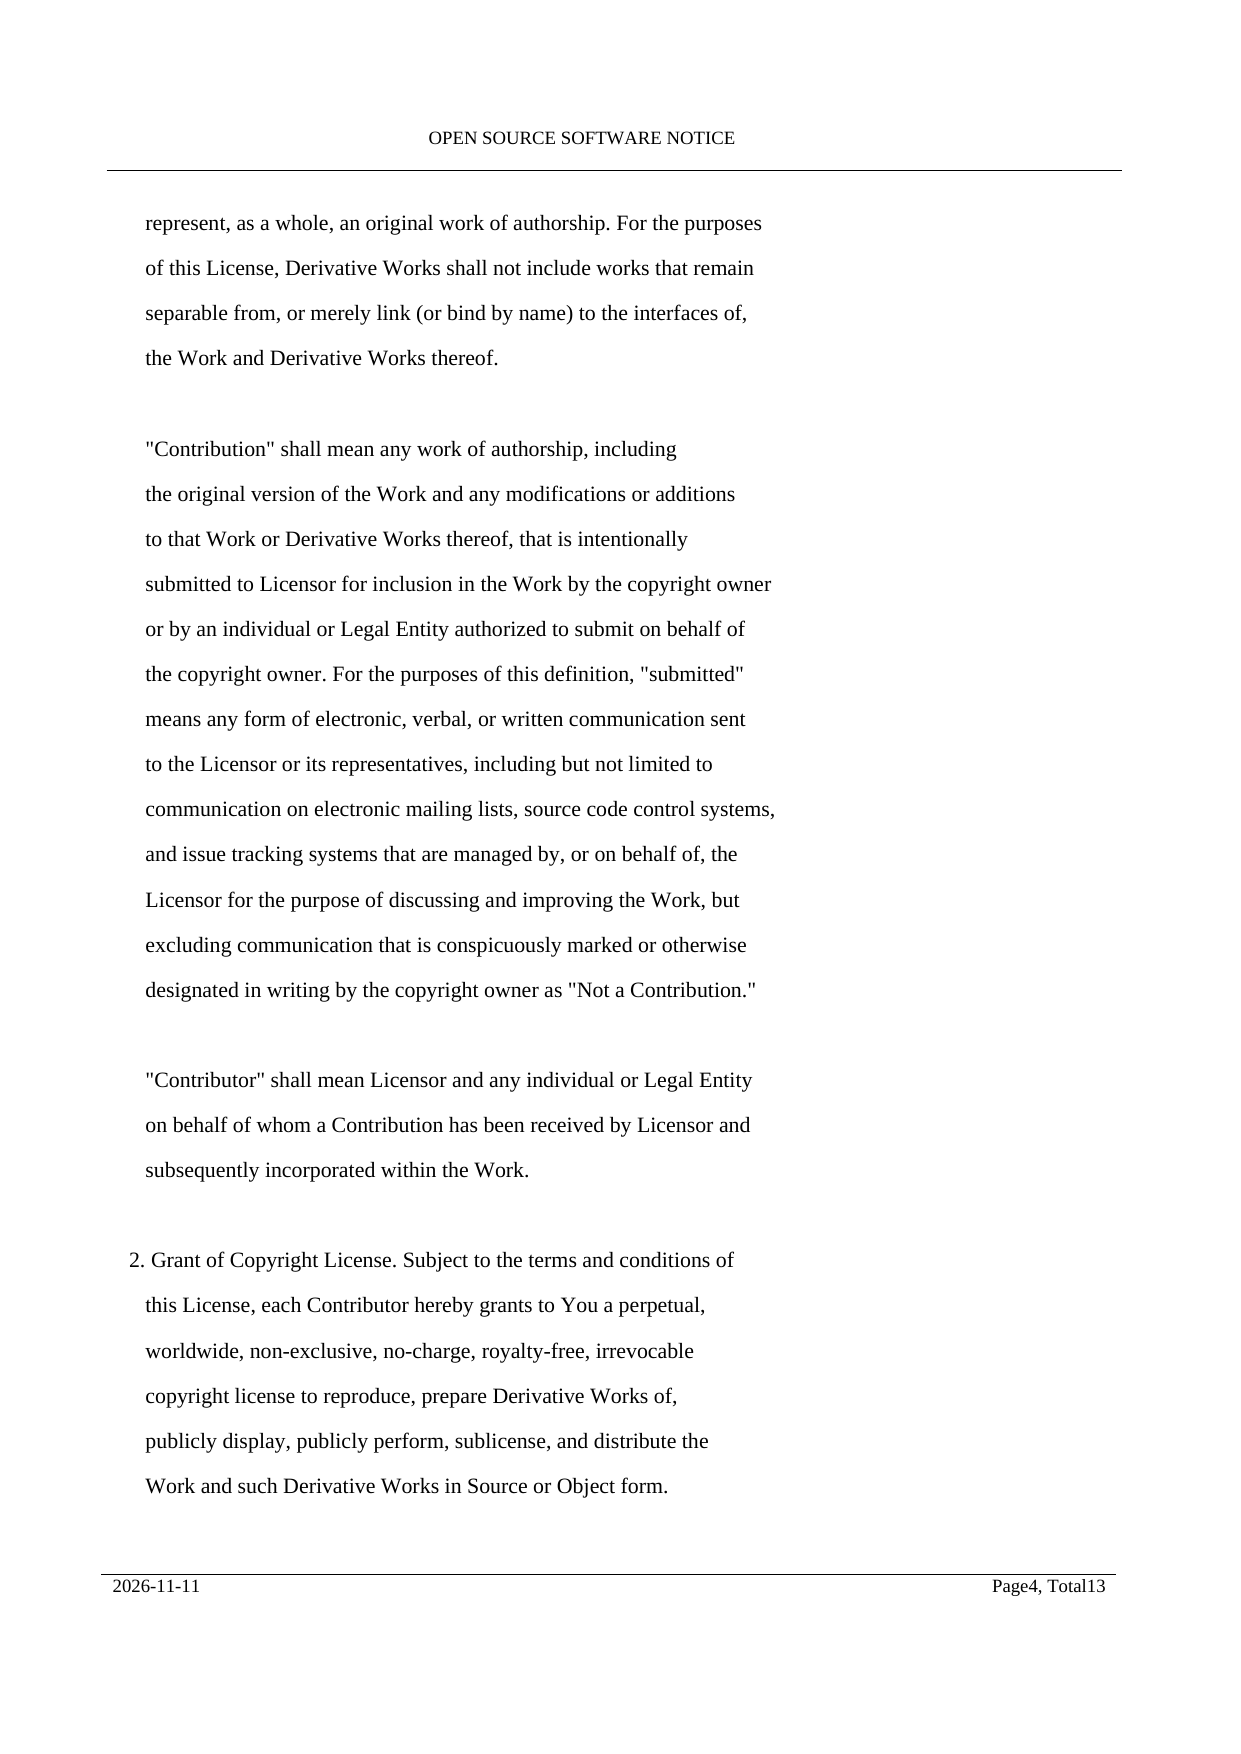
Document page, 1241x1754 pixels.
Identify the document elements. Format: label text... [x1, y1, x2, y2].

text or by an individual or Legal Entity authorized to submit on behalf of [112, 612, 1128, 645]
text "Contribution" shall mean any work of authorship, including [112, 432, 1128, 464]
text "Contributor" shall mean Licensor and any individual or Legal Entity [112, 1063, 1128, 1096]
text 2. Grant of Copyright License. Subject to the terms and conditions of [112, 1244, 1128, 1276]
text separable from, or merely link (or bind by name) to the interfaces of, [112, 297, 1128, 329]
text and issue tracking systems that are managed by, or on behalf of, the [112, 838, 1128, 870]
text on behalf of whom a Contribution has been received by Licensor and [112, 1108, 1128, 1141]
text submitted to Licensor for inclusion in the Work by the copyright owner [112, 567, 1128, 600]
text the Work and Derivative Works thereof. [112, 342, 1128, 374]
text excluding communication that is conspicuously marked or otherwise [112, 928, 1128, 961]
text Licensor for the purpose of discussing and improving the Work, but [112, 883, 1128, 915]
text the original version of the Work and any modifications or additions [112, 477, 1128, 509]
text copyright license to reproduce, prepare Derivative Works of, [112, 1379, 1128, 1412]
text subsequently incorporated within the Work. [112, 1153, 1128, 1186]
text to the Licensor or its representatives, including but not limited to [112, 748, 1128, 780]
text this License, each Contributor hereby grants to You a perpetual, [112, 1289, 1128, 1321]
text worldwide, non-exclusive, no-charge, royalty-free, irrevocable [112, 1334, 1128, 1366]
text Work and such Derivative Works in Source or Object form. [112, 1469, 1128, 1502]
text designated in writing by the copyright owner as "Not a Contribution." [112, 973, 1128, 1006]
text communication on electronic mailing lists, source code control systems, [112, 793, 1128, 825]
text means any form of electronic, verbal, or written communication sent [112, 702, 1128, 735]
text represent, as a whole, an original work of authorship. For the purposes [112, 206, 1128, 239]
text to that Work or Derivative Works thereof, that is intentionally [112, 522, 1128, 554]
text publicly display, publicly perform, sublicense, and distribute the [112, 1424, 1128, 1457]
text the copyright owner. For the purposes of this definition, "submitted" [112, 657, 1128, 690]
text of this License, Derivative Works shall not include works that remain [112, 251, 1128, 284]
